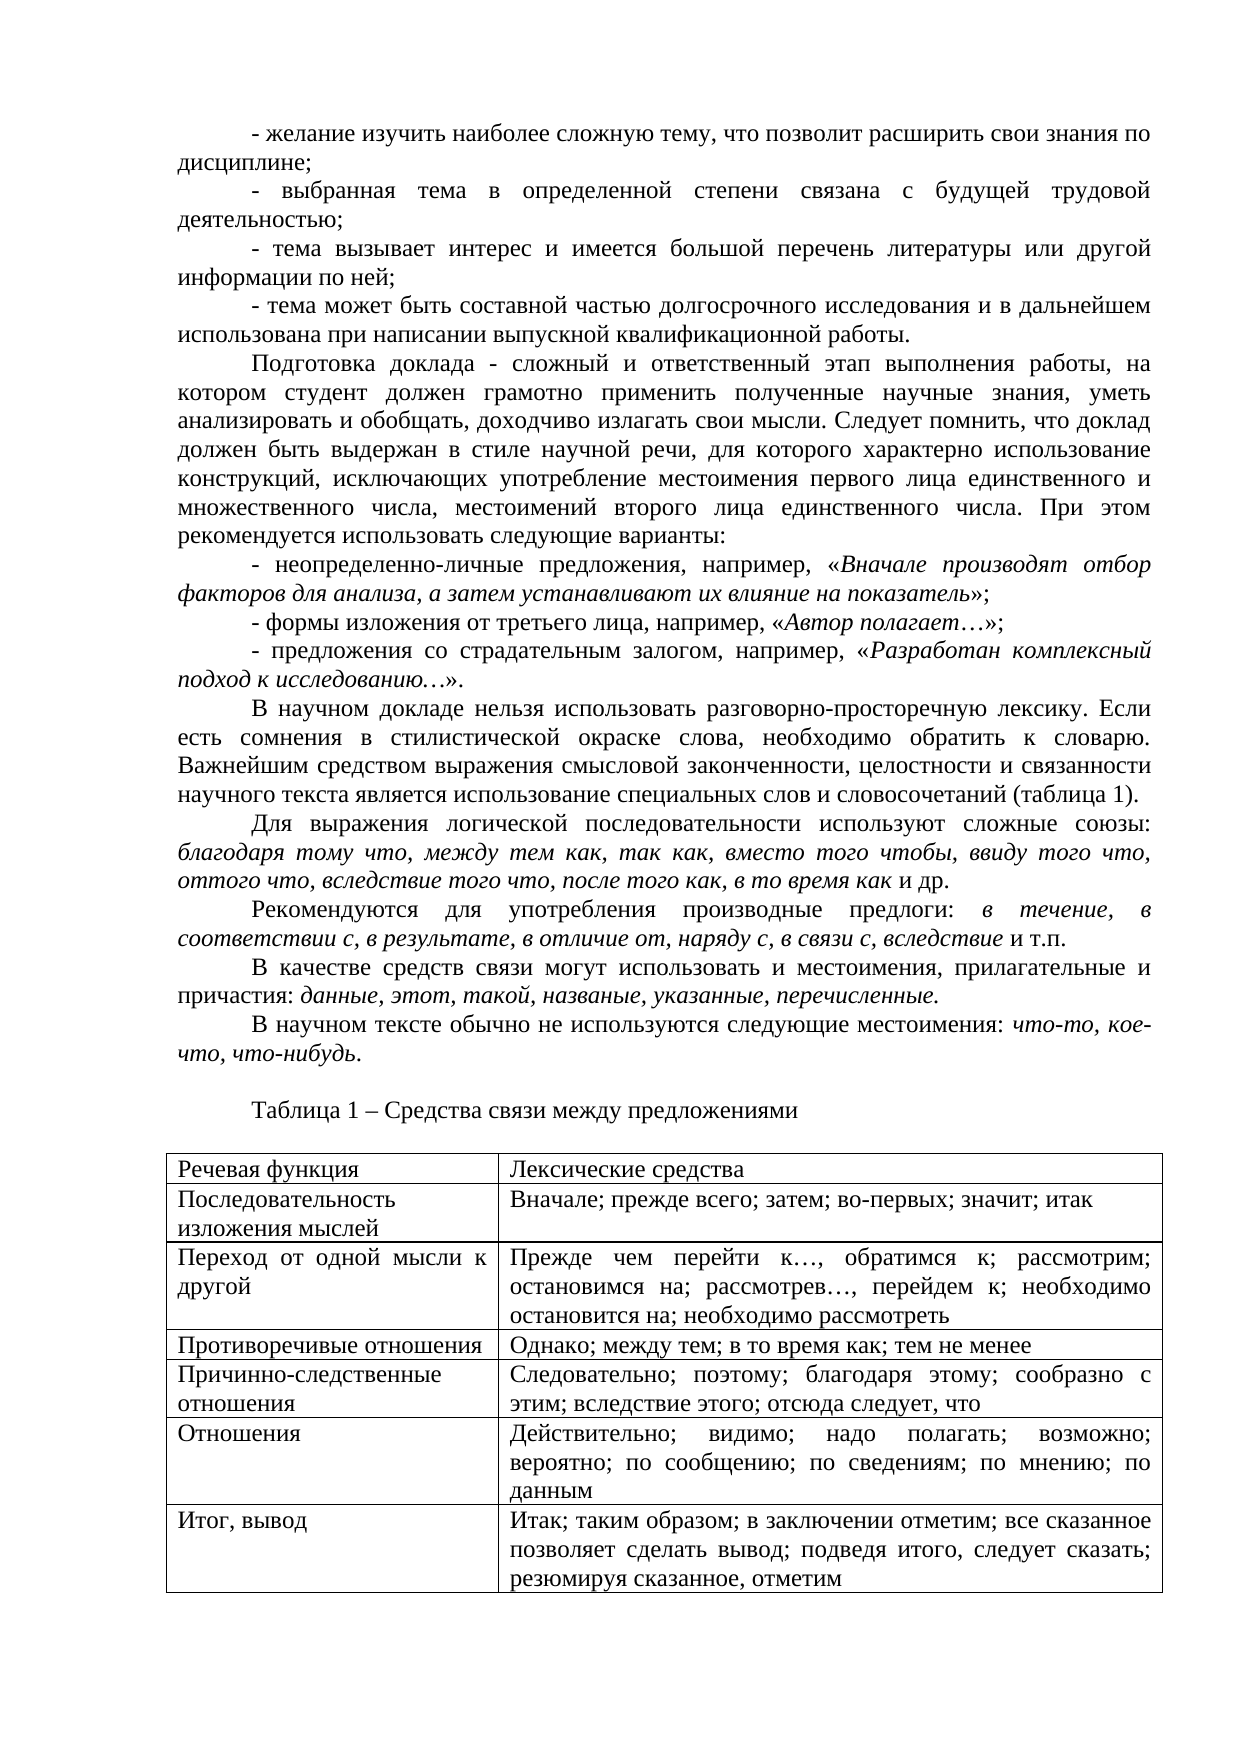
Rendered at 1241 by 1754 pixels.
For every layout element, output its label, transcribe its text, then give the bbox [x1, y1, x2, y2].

table_cell Последовательность изложения мыслей [167, 1184, 498, 1241]
text Таблица 1 – Средства связи между предложениями [177, 1096, 1152, 1124]
text - тема может быть составной частью долгосрочного исследования и в дальнейшем использована при написании выпускной квалификационной работы. [177, 291, 1152, 348]
table_cell Отношения [167, 1418, 498, 1504]
text - тема вызывает интерес и имеется большой перечень литературы или другой информации по ней; [177, 233, 1152, 291]
table_cell Действительно; видимо; надо полагать; возможно; вероятно; по сообщению; по сведениям; по мнению; по данным [499, 1418, 1162, 1504]
table_cell Итог, вывод [167, 1505, 498, 1592]
text В научном докладе нельзя использовать разговорно-просторечную лексику. Если есть сомнения в стилистической окраске слова, необходимо обратить к словарю. Важнейшим средством выражения смысловой законченности, целостности и связанности научного текста является использование специальных слов и словосочетаний (таблица 1). [177, 693, 1152, 808]
table_cell Вначале; прежде всего; затем; во-первых; значит; итак [499, 1184, 1162, 1241]
table_cell Переход от одной мысли к другой [167, 1243, 498, 1329]
text - предложения со страдательным залогом, например, «Разработан комплексный подход к исследованию…». [177, 636, 1152, 693]
table_cell Причинно-следственные отношения [167, 1360, 498, 1417]
text Для выражения логической последовательности используют сложные союзы: благодаря тому что, между тем как, так как, вместо того чтобы, ввиду того что, оттого что, вследствие того что, после того как, в то время как и др. [177, 808, 1152, 894]
text В качестве средств связи могут использовать и местоимения, прилагательные и причастия: данные, этот, такой, названые, указанные, перечисленные. [177, 952, 1152, 1009]
table_cell Прежде чем перейти к…, обратимся к; рассмотрим; остановимся на; рассмотрев…, перейдем к; необходимо остановится на; необходимо рассмотреть [499, 1243, 1162, 1329]
table_cell Противоречивые отношения [167, 1330, 498, 1358]
text - формы изложения от третьего лица, например, «Автор полагает…»; [177, 607, 1152, 636]
text - желание изучить наиболее сложную тему, что позволит расширить свои знания по дисциплине; [177, 118, 1152, 176]
text Подготовка доклада - сложный и ответственный этап выполнения работы, на котором студент должен грамотно применить полученные научные знания, уметь анализировать и обобщать, доходчиво излагать свои мысли. Следует помнить, что доклад должен быть выдержан в стиле научной речи, для которого характерно использование конструкций, исключающих употребление местоимения первого лица единственного и множественного числа, местоимений второго лица единственного числа. При этом рекомендуется использовать следующие варианты: [177, 348, 1152, 549]
text - выбранная тема в определенной степени связана с будущей трудовой деятельностью; [177, 176, 1152, 233]
text В научном тексте обычно не используются следующие местоимения: что-то, кое-что, что-нибудь. [177, 1009, 1152, 1067]
table_header Речевая функция [167, 1154, 498, 1183]
text - неопределенно-личные предложения, например, «Вначале производят отбор факторов для анализа, а затем устанавливают их влияние на показатель»; [177, 549, 1152, 607]
text Рекомендуются для употребления производные предлоги: в течение, в соответствии с, в результате, в отличие от, наряду с, в связи с, вследствие и т.п. [177, 894, 1152, 952]
table_cell Следовательно; поэтому; благодаря этому; сообразно с этим; вследствие этого; отсюда следует, что [499, 1360, 1162, 1417]
table_cell Однако; между тем; в то время как; тем не менее [499, 1330, 1162, 1358]
table_cell Итак; таким образом; в заключении отметим; все сказанное позволяет сделать вывод; подведя итого, следует сказать; резюмируя сказанное, отметим [499, 1505, 1162, 1592]
table_header Лексические средства [499, 1154, 1162, 1183]
